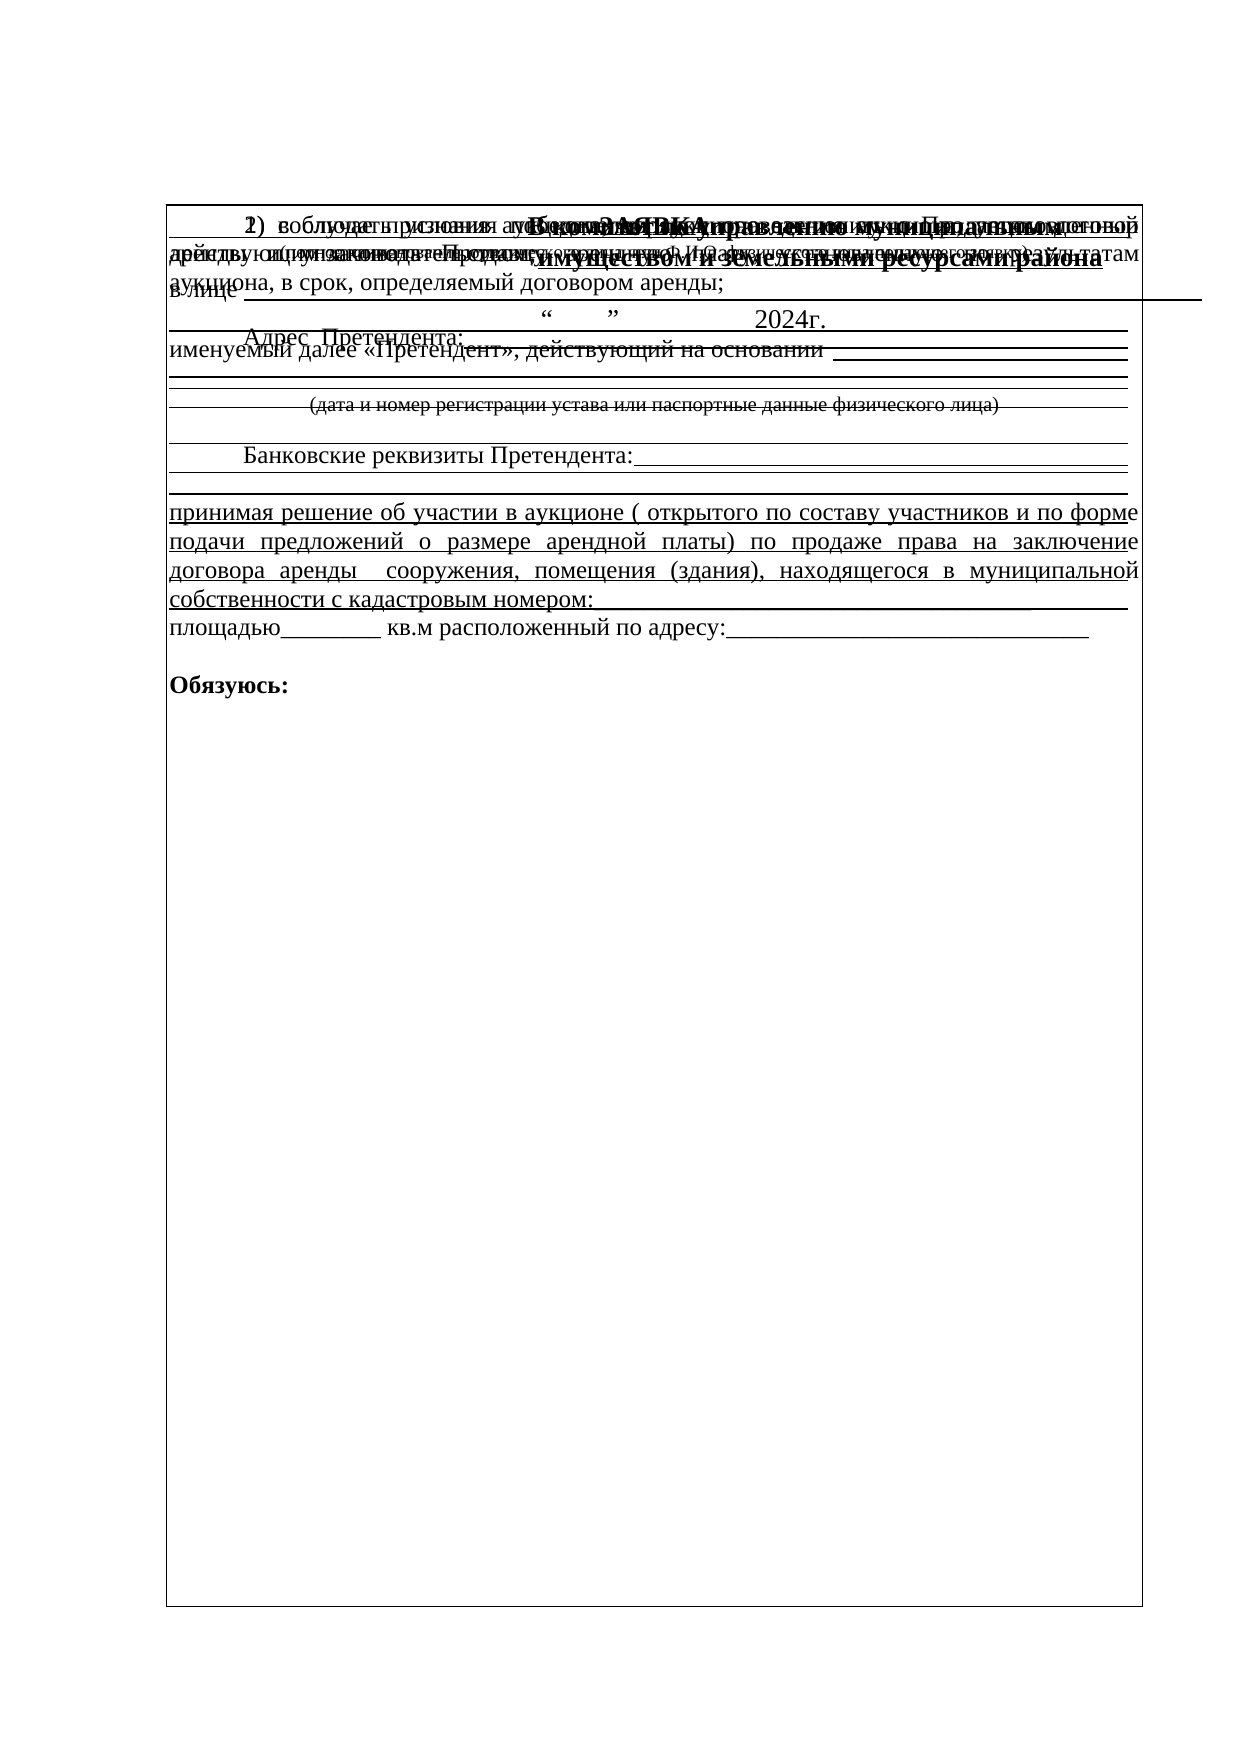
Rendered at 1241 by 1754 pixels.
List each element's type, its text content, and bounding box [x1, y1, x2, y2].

text площадью________ кв.м расположенный по адресу:_____________________________ [169, 612, 1139, 641]
text Обязуюсь: [169, 670, 1139, 699]
text 2) в случае признания победителем аукциона заключить с Продавцом договор аренды и уплачивать Продавцу арендную плату, установленную по результатам аукциона, в срок, определяемый договором аренды; [167, 208, 1142, 296]
text “____”__________2024г. [169, 303, 1139, 322]
text Адрес Претендента: [169, 322, 1139, 380]
text (дата и номер регистрации устава или паспортные данные физического лица) [169, 392, 1139, 416]
text Банковские реквизиты Претендента: [169, 440, 1139, 612]
